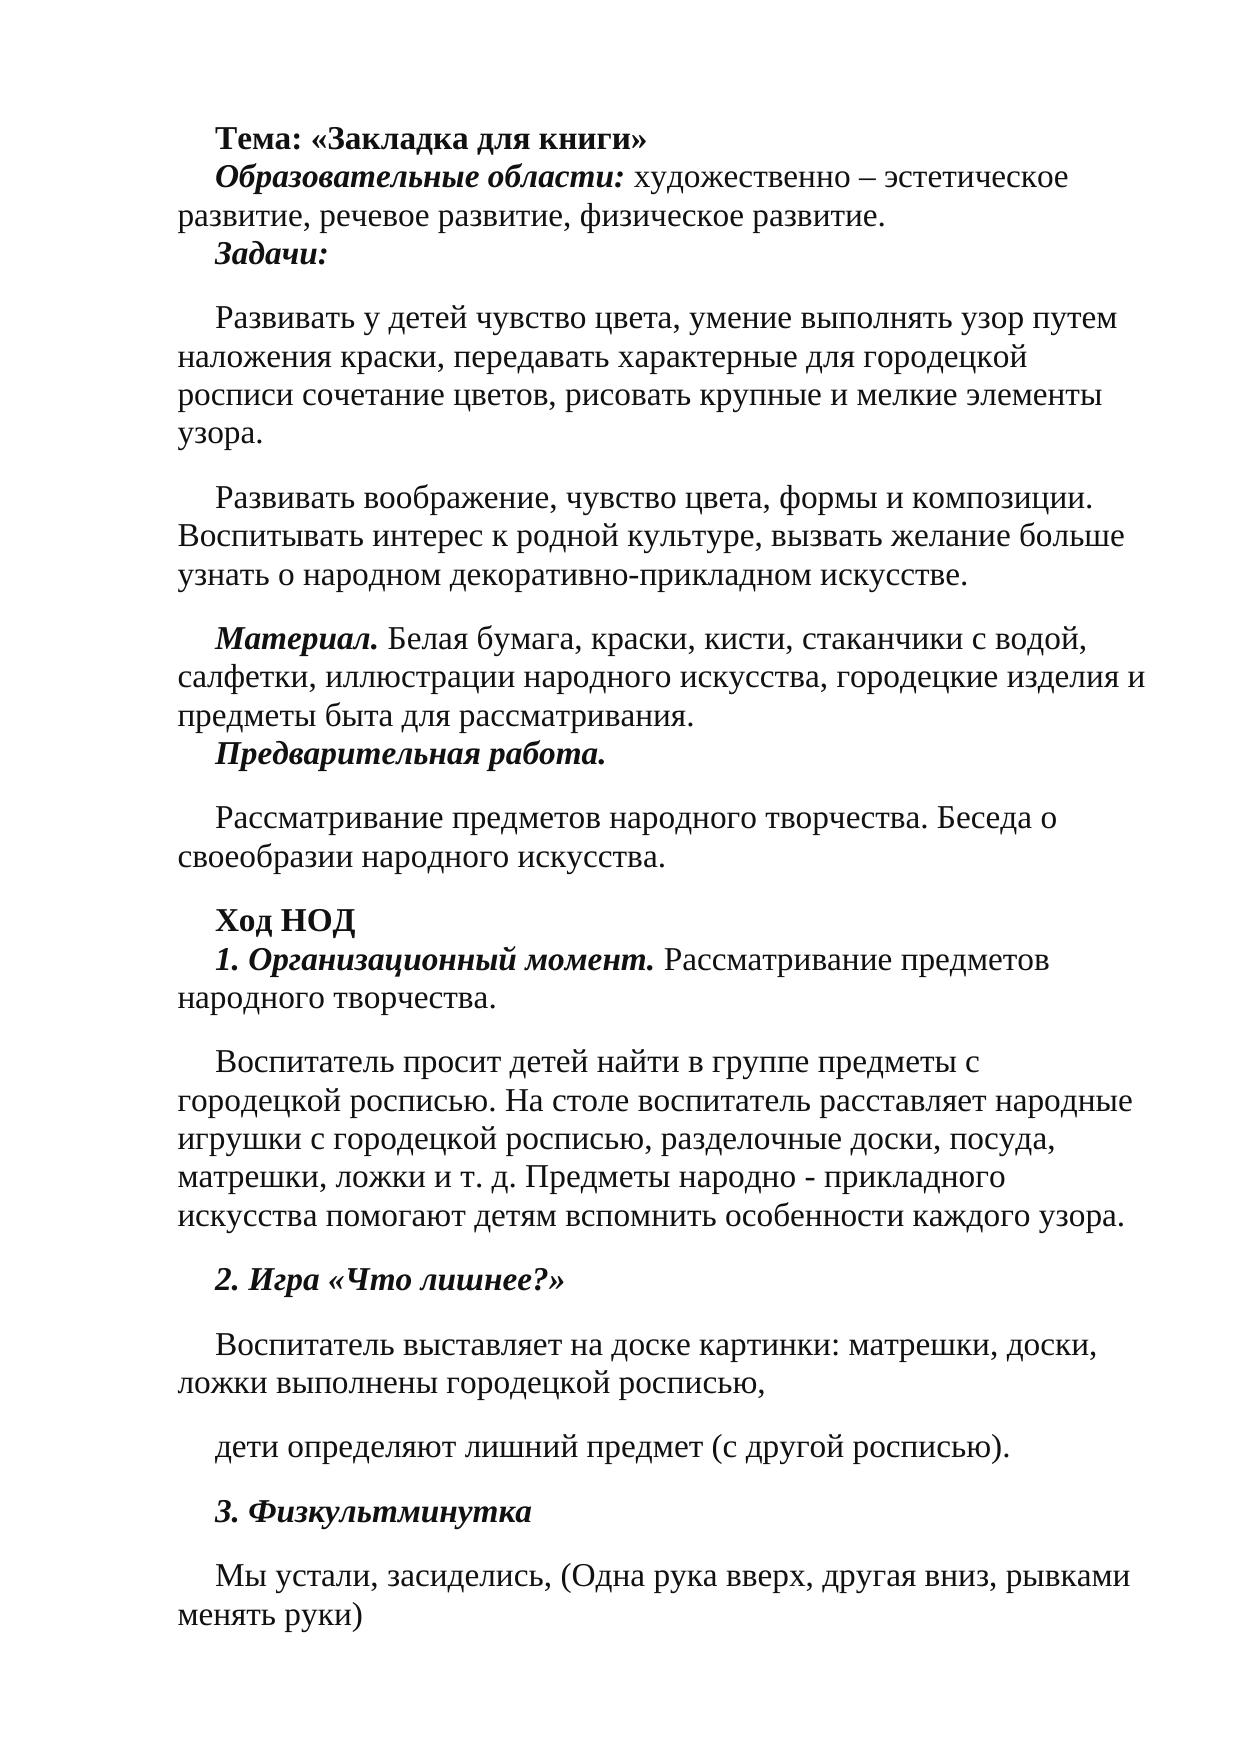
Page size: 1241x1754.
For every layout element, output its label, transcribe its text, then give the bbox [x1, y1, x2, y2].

text Развивать у детей чувство цвета, умение выполнять узор путем наложения краски, передавать характерные для городецкой росписи сочетание цветов, рисовать крупные и мелкие элементы узора. [177, 298, 1152, 451]
text Воспитатель выставляет на доске картинки: матрешки, доски, ложки выполнены городецкой росписью, [177, 1324, 1152, 1401]
text Развивать воображение, чувство цвета, формы и композиции. Воспитывать интерес к родной культуре, вызвать желание больше узнать о народном декоративно-прикладном искусстве. [177, 477, 1152, 592]
text Рассматривание предметов народного творчества. Беседа о своеобразии народного искусства. [177, 798, 1152, 874]
text Материал. Белая бумага, краски, кисти, стаканчики с водой, салфетки, иллюстрации народного искусства, городецкие изделия и предметы быта для рассматривания. [177, 618, 1152, 733]
text 1. Организационный момент. Рассматривание предметов народного творчества. [177, 939, 1152, 1016]
text Тема: «Закладка для книги» [177, 118, 1152, 156]
text Воспитатель просит детей найти в группе предметы с городецкой росписью. На столе воспитатель расставляет народные игрушки с городецкой росписью, разделочные доски, посуда, матрешки, ложки и т. д. Предметы народно - прикладного искусства помогают детям вспомнить особенности каждого узора. [177, 1042, 1152, 1233]
text Мы устали, засиделись, (Одна рука вверх, другая вниз, рывками менять руки) [177, 1556, 1152, 1632]
text Предварительная работа. [177, 733, 1152, 772]
text 2. Игра «Что лишнее?» [177, 1259, 1152, 1298]
text 3. Физкультминутка [177, 1491, 1152, 1529]
text Задачи: [177, 233, 1152, 271]
text Образовательные области: художественно – эстетическое развитие, речевое развитие, физическое развитие. [177, 156, 1152, 233]
text дети определяют лишний предмет (с другой росписью). [177, 1427, 1152, 1465]
text Ход НОД [177, 901, 1152, 939]
